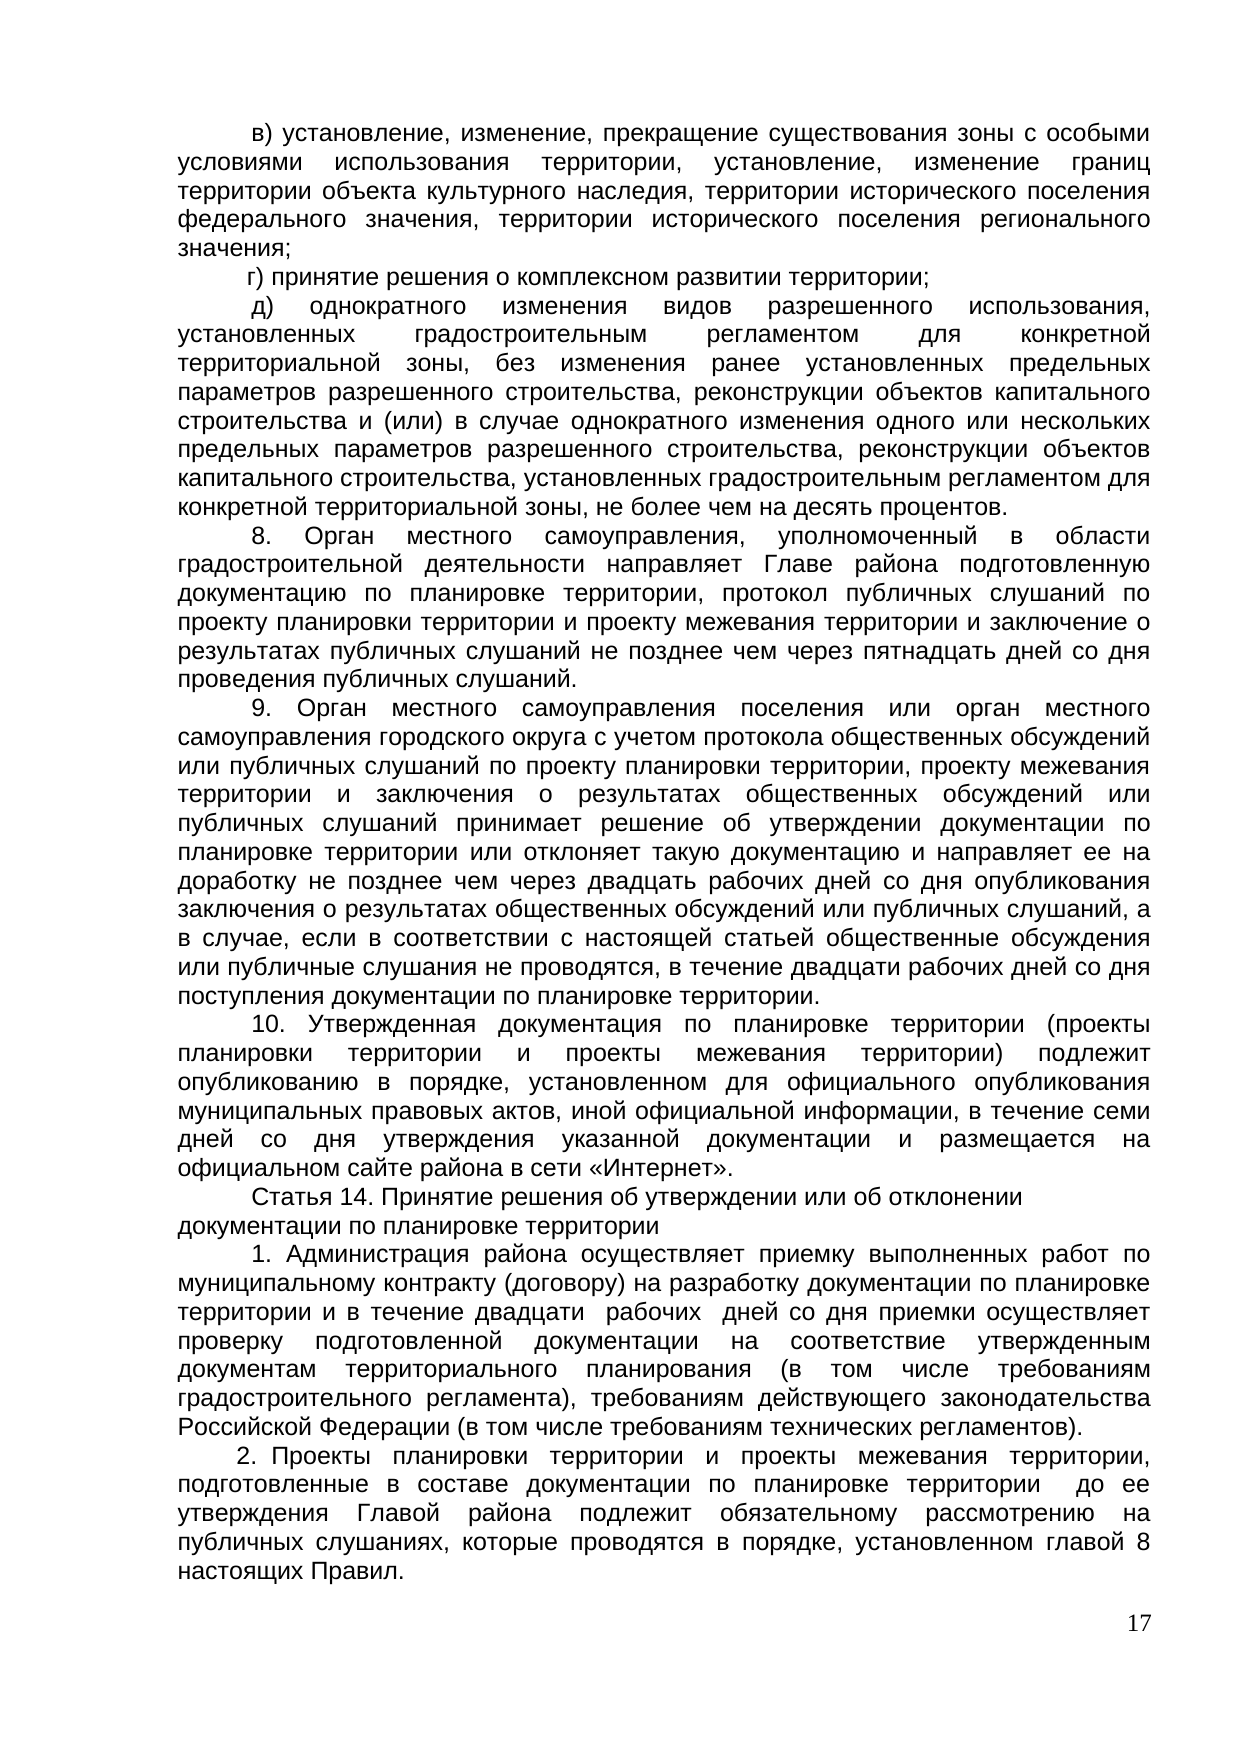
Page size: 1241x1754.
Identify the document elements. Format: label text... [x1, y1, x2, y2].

text 8. Орган местного самоуправления, уполномоченный в области градостроительной деятельности направляет Главе района подготовленную документацию по планировке территории, протокол публичных слушаний по проекту планировки территории и проекту межевания территории и заключение о результатах публичных слушаний не позднее чем через пятнадцать дней со дня проведения публичных слушаний. [177, 521, 1152, 693]
text д) однократного изменения видов разрешенного использования, установленных градостроительным регламентом для конкретной территориальной зоны, без изменения ранее установленных предельных параметров разрешенного строительства, реконструкции объектов капитального строительства и (или) в случае однократного изменения одного или нескольких предельных параметров разрешенного строительства, реконструкции объектов капитального строительства, установленных градостроительным регламентом для конкретной территориальной зоны, не более чем на десять процентов. [177, 291, 1152, 521]
text 10. Утвержденная документация по планировке территории (проекты планировки территории и проекты межевания территории) подлежит опубликованию в порядке, установленном для официального опубликования муниципальных правовых актов, иной официальной информации, в течение семи дней со дня утверждения указанной документации и размещается на официальном сайте района в сети «Интернет». [177, 1009, 1152, 1182]
text 1. Администрация района осуществляет приемку выполненных работ по муниципальному контракту (договору) на разработку документации по планировке территории и в течение двадцати рабочих дней со дня приемки осуществляет проверку подготовленной документации на соответствие утвержденным документам территориального планирования (в том числе требованиям градостроительного регламента), требованиям действующего законодательства Российской Федерации (в том числе требованиям технических регламентов). [177, 1239, 1152, 1441]
text 2. Проекты планировки территории и проекты межевания территории, подготовленные в составе документации по планировке территории до ее утверждения Главой района подлежит обязательному рассмотрению на публичных слушаниях, которые проводятся в порядке, установленном главой 8 настоящих Правил. [177, 1441, 1152, 1584]
text в) установление, изменение, прекращение существования зоны с особыми условиями использования территории, установление, изменение границ территории объекта культурного наследия, территории исторического поселения федерального значения, территории исторического поселения регионального значения; [177, 118, 1152, 262]
text г) принятие решения о комплексном развитии территории; [177, 262, 1152, 291]
subtitle Статья 14. Принятие решения об утверждении или об отклонении документации по планировке территории [177, 1182, 1152, 1239]
text 9. Орган местного самоуправления поселения или орган местного самоуправления городского округа с учетом протокола общественных обсуждений или публичных слушаний по проекту планировки территории, проекту межевания территории и заключения о результатах общественных обсуждений или публичных слушаний принимает решение об утверждении документации по планировке территории или отклоняет такую документацию и направляет ее на доработку не позднее чем через двадцать рабочих дней со дня опубликования заключения о результатах общественных обсуждений или публичных слушаний, а в случае, если в соответствии с настоящей статьей общественные обсуждения или публичные слушания не проводятся, в течение двадцати рабочих дней со дня поступления документации по планировке территории. [177, 693, 1152, 1009]
